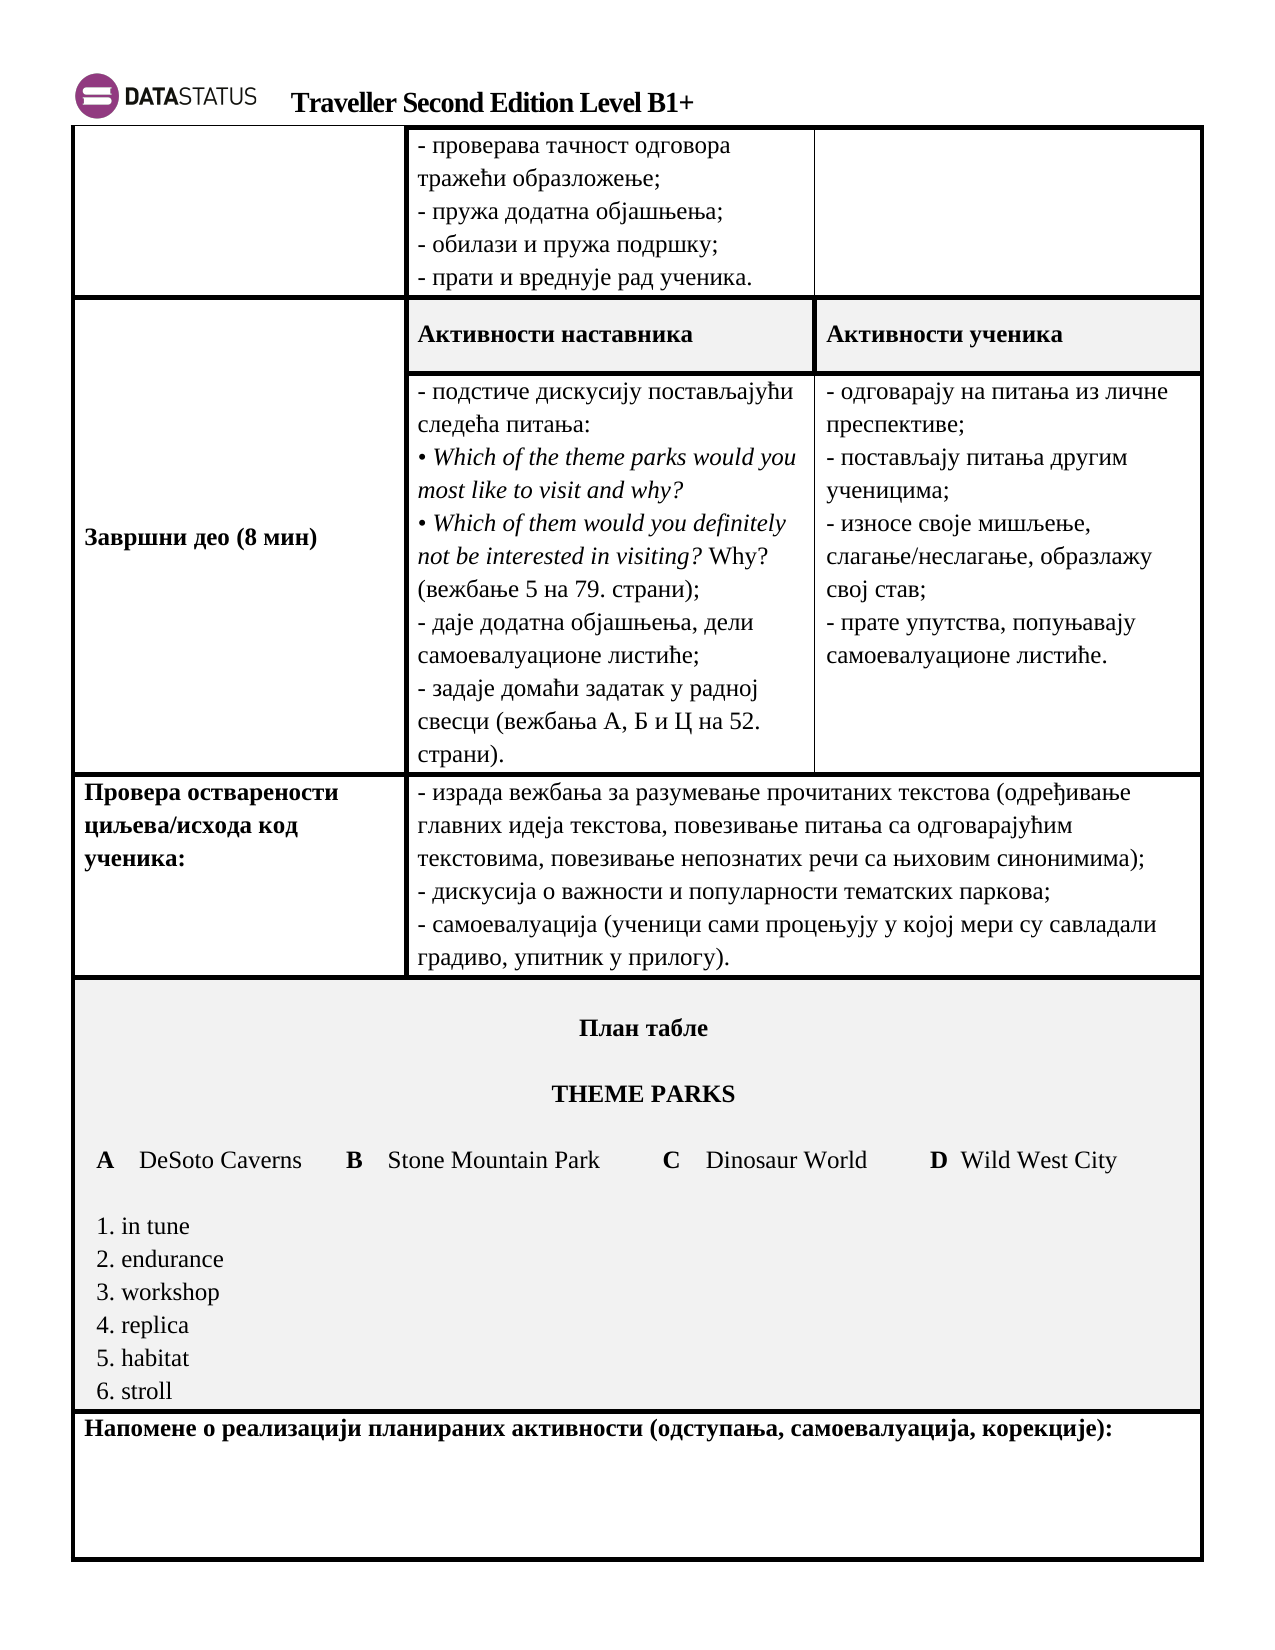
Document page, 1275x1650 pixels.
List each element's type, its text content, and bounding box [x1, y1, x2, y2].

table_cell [75, 1414, 1200, 1557]
table_cell - подстиче дискусију постављајући следећа питања: • Which of the theme parks would you most like to visit and why? • Which of them would you definitely not be interested in visiting? Why? (вежбање 5 на 79. страни); - даје додатна објашњења, дели самоевалуационе листиће; - задаје домаћи задатак у радној свесци (вежбања А, Б и Ц на 52. страни). [409, 376, 814, 772]
table_cell - одговарају на питања из личне преспективе; - постављају питања другим ученицима; - износе своје мишљење, слагање/неслагање, образлажу свој став; - прате упутства, попуњавају самоевалуационе листиће. [815, 376, 1200, 772]
table_cell Активности наставника [409, 300, 812, 371]
table_cell Активности ученика [817, 300, 1200, 371]
table_cell - израда вежбања за разумевање прочитаних текстова (одређивање главних идеја текстова, повезивање питања са одговарајућим текстовима, повезивање непознатих речи са њиховим синонимима); - дискусија о важности и популарности тематских паркова; - самоевалуација (ученици сами процењују у којој мери су савладали градиво, упитник у прилогу). [409, 777, 1200, 975]
table_cell Завршни део (8 мин) [75, 300, 404, 772]
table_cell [409, 130, 814, 295]
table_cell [815, 130, 1200, 295]
table_cell План табле THEME PARKS A DeSoto Caverns B Stone Mountain Park C Dinosaur World D Wild West City 1. in tune 2. endurance 3. workshop 4. replica 5. habitat 6. stroll [75, 980, 1200, 1409]
picture [75, 73, 257, 119]
table_cell Провера остварености циљева/исхода код ученика: [75, 777, 404, 975]
